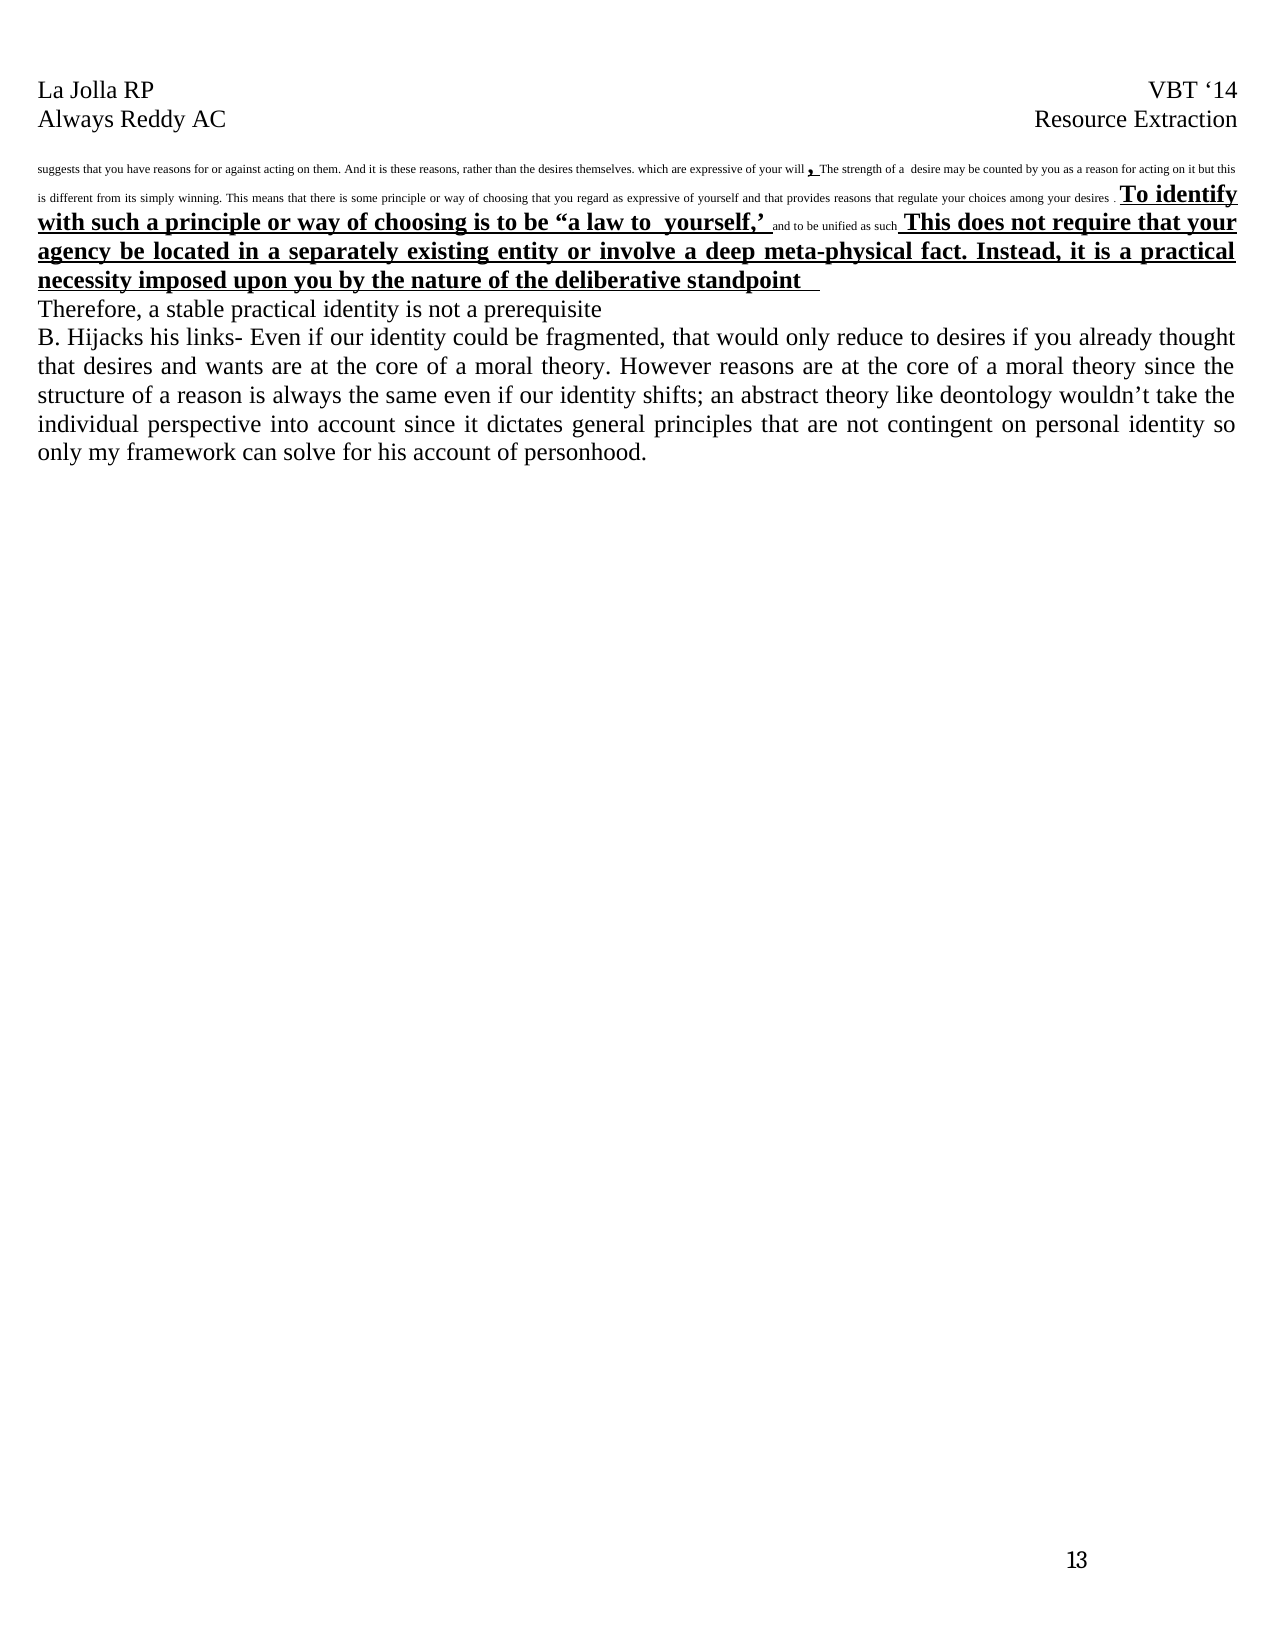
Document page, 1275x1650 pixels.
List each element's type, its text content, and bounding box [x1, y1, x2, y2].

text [37, 150, 1237, 294]
text B. Hijacks his links- Even if our identity could be fragmented, that would only reduce to desires if you already thought that desires and wants are at the core of a moral theory. However reasons are at the core of a moral theory since the structure of a reason is always the same even if our identity shifts; an abstract theory like deontology wouldn’t take the individual perspective into account since it dictates general principles that are not contingent on personal identity so only my framework can solve for his account of personhood. [37, 322, 1237, 466]
text Therefore, a stable practical identity is not a prerequisite [37, 294, 1237, 322]
